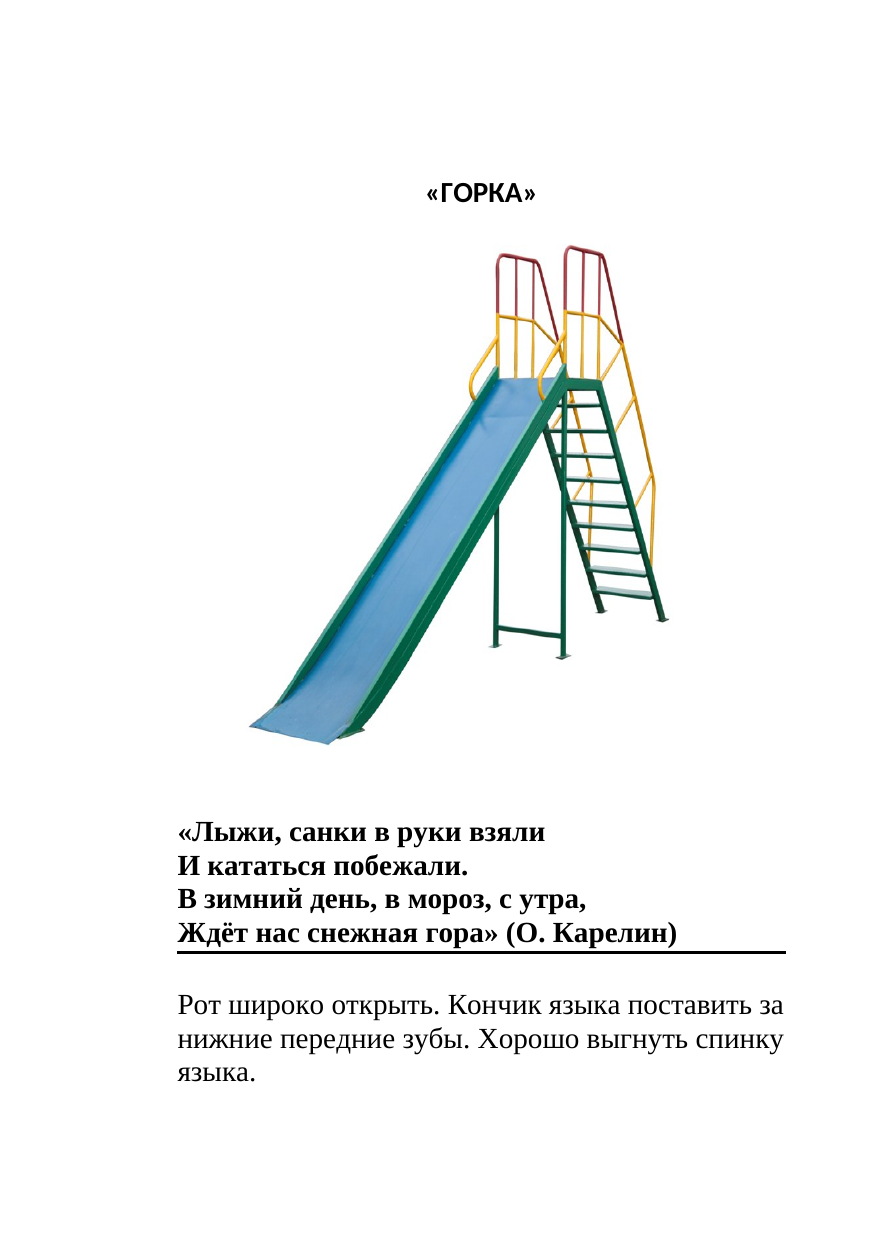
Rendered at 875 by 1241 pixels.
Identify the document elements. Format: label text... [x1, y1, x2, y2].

text «Лыжи, санки в руки взяли [177, 814, 786, 848]
text Рот широко открыть. Кончик языка поставить за нижние передние зубы. Хорошо выгнуть спинку языка. [177, 987, 786, 1088]
picture [177, 231, 852, 794]
text «ГОРКА» [177, 174, 786, 210]
text Ждёт нас снежная гора» (О. Карелин) [177, 915, 786, 951]
text И кататься побежали. [177, 848, 786, 881]
text В зимний день, в мороз, с утра, [177, 881, 786, 915]
